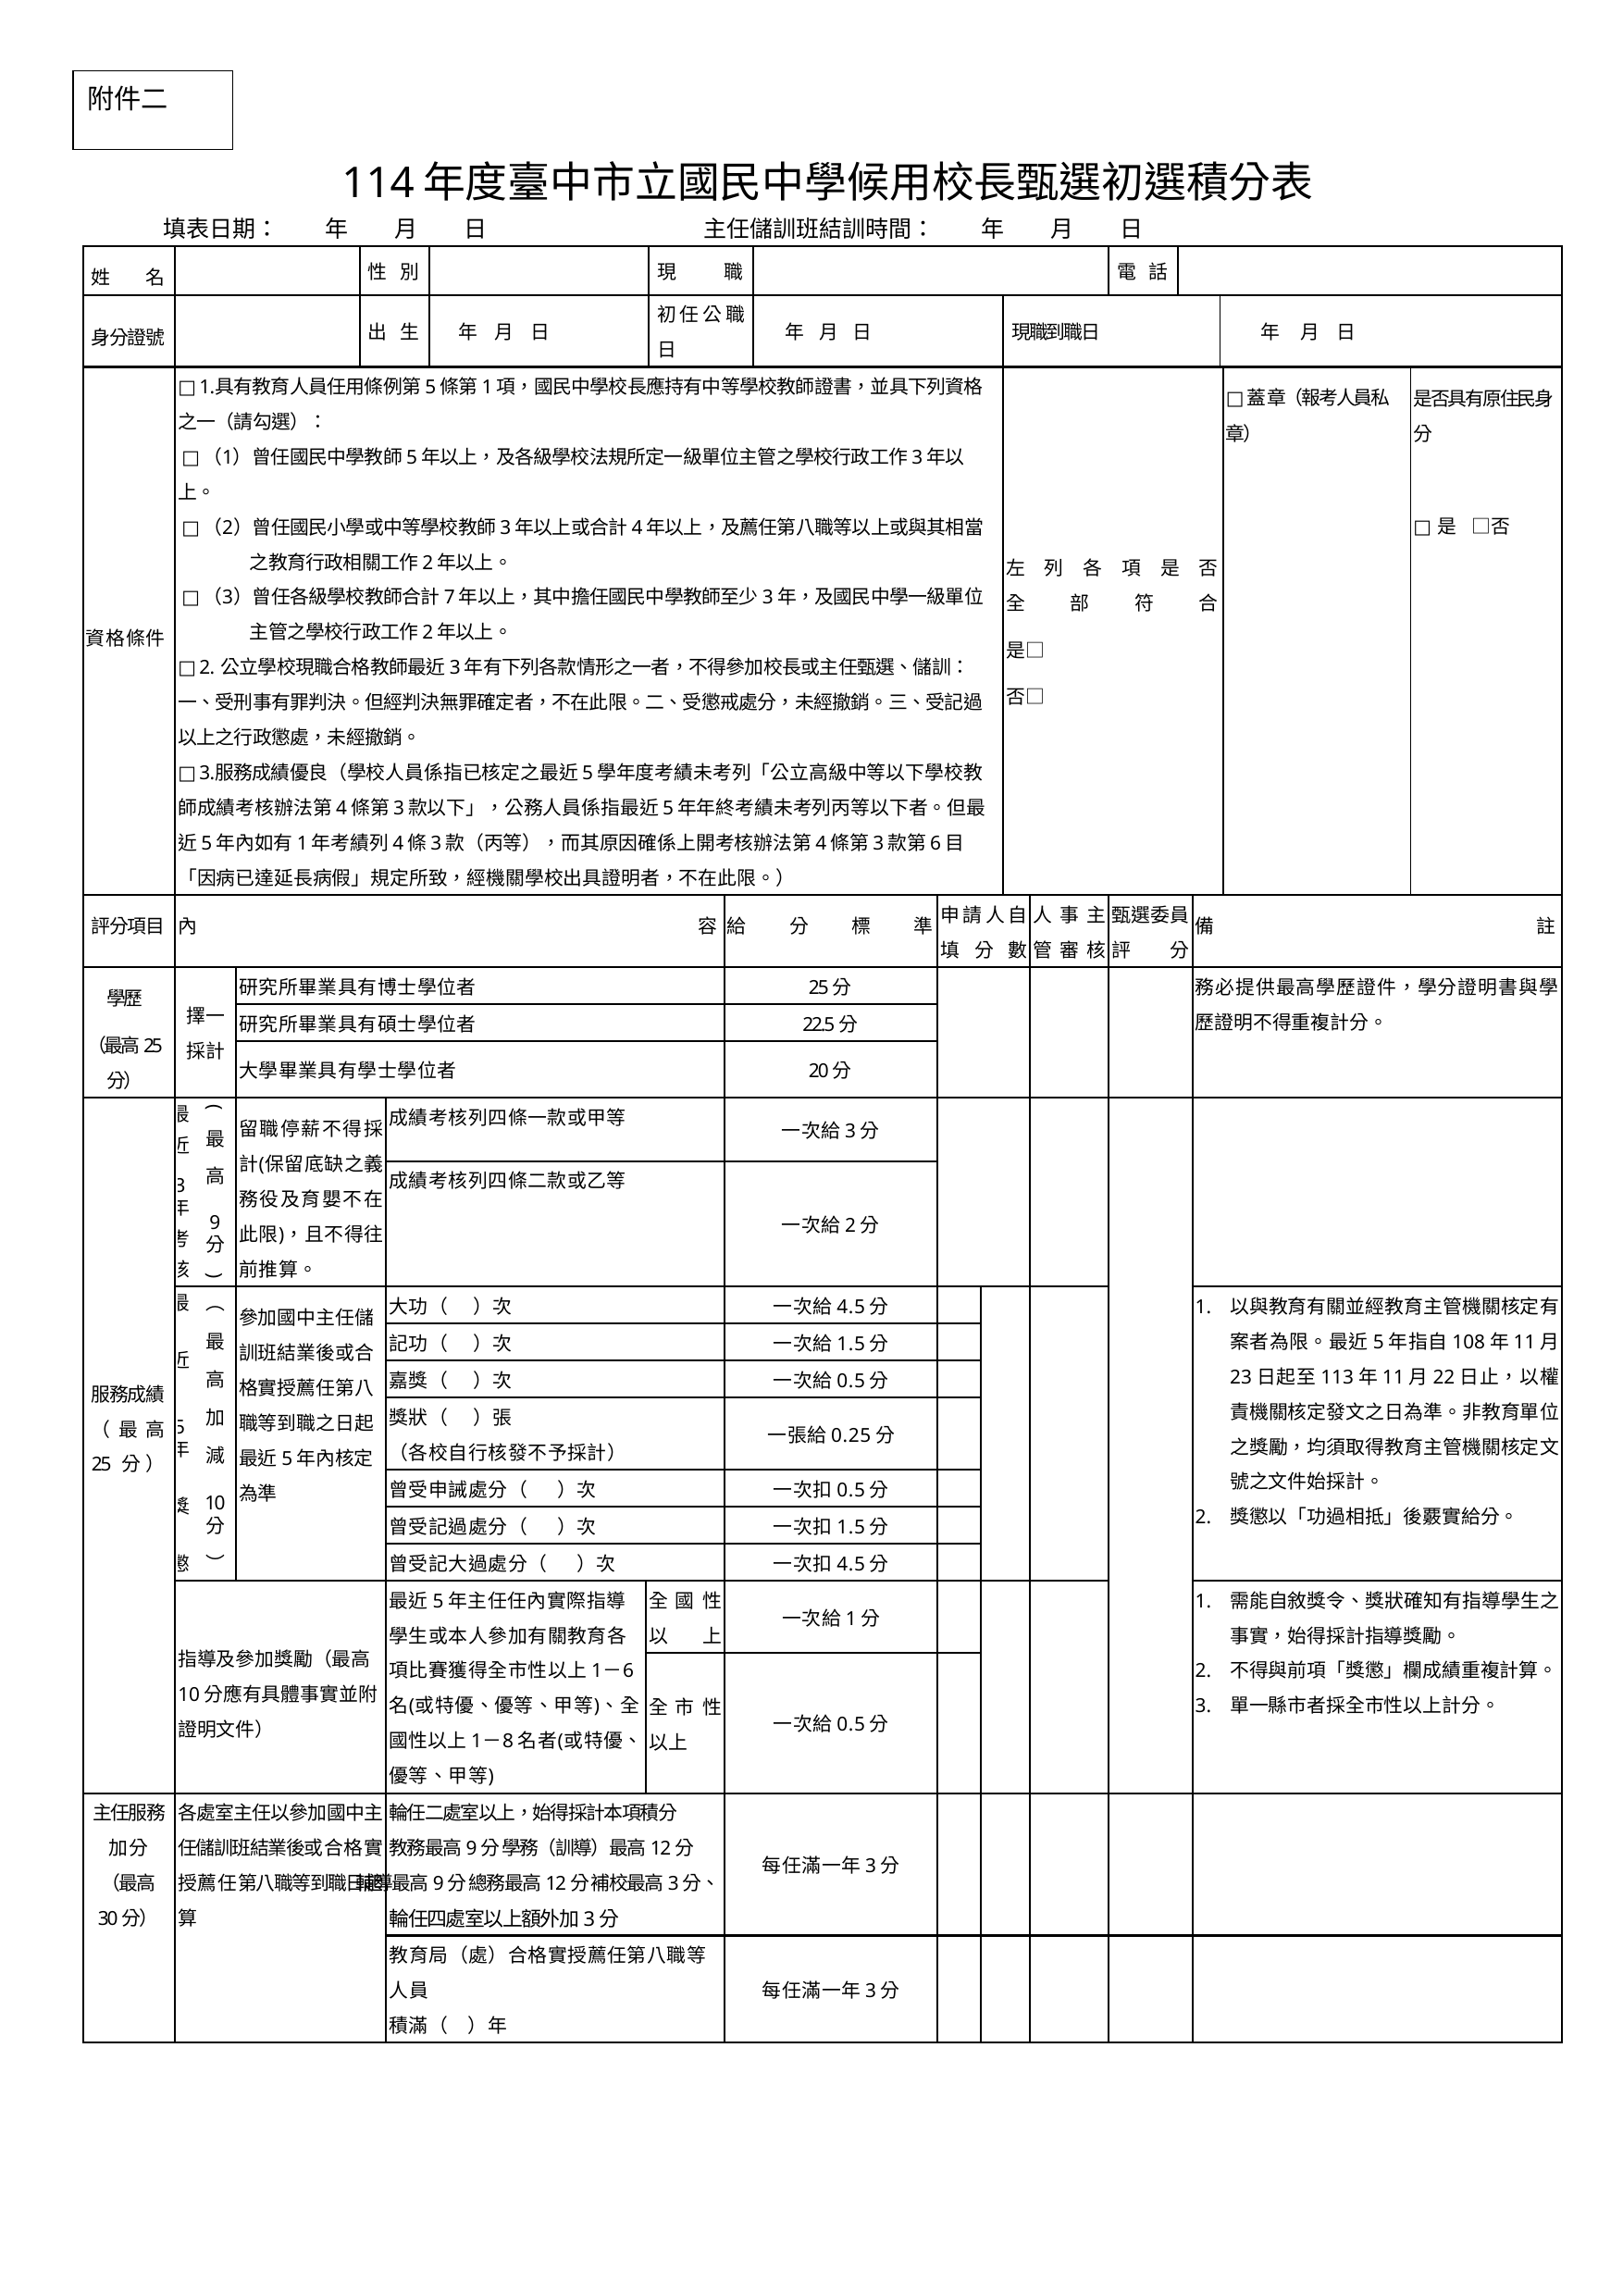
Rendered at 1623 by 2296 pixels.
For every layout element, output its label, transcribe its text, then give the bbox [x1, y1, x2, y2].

table_cell （最高加減10分） 最近5年獎懲 [176, 1287, 235, 1580]
table_cell [1031, 1794, 1108, 1934]
table_cell [1031, 1582, 1108, 1793]
table_cell [938, 1654, 980, 1793]
table_cell 左列各項是否 全部符合 是 □ 否 □ [1004, 368, 1222, 894]
table_cell [938, 1287, 980, 1322]
table_cell 一次給0.5分 [725, 1654, 936, 1793]
table_cell 資格條件 [84, 368, 174, 894]
table_cell 身分證號 [84, 296, 174, 366]
table_cell [938, 1398, 980, 1469]
table_cell 各處室主任以參加國中主任儲訓班結業後或合格實授薦任第八職等到職日起算 [176, 1794, 385, 2042]
table_cell 參加國中主任儲訓班結業後或合格實授薦任第八職等到職之日起最近 5年內核定為準 [237, 1287, 385, 1580]
table_cell 內 容 [176, 896, 724, 966]
table_cell [938, 1794, 980, 1934]
table_header [754, 247, 1108, 293]
table_cell 成績考核列四條二款或乙等 [387, 1162, 724, 1285]
table_cell 年 月 日 [754, 296, 1002, 366]
table_cell [1194, 1937, 1561, 2042]
table_cell 務必提供最高學歷證件，學分證明書與學歷證明不得重複計分。 [1194, 968, 1561, 1097]
table_cell 大學畢業具有學士學位者 [237, 1042, 724, 1097]
table_cell 主任服務加 分（最高30分） [84, 1794, 174, 2042]
table_cell 申請人自填分數 [938, 896, 1029, 966]
table_header [430, 247, 648, 293]
table_cell [1194, 1098, 1561, 1285]
table_cell [938, 1937, 980, 2042]
table_cell 教育局（處）合格實授薦任第八職等人員 積滿（ ）年 [387, 1937, 724, 2042]
table_cell [938, 1508, 980, 1543]
table_cell 研究所畢業具有碩士學位者 [237, 1005, 724, 1040]
table_cell 初任公職日 [650, 296, 752, 366]
table_cell [1031, 1937, 1108, 2042]
table_cell 現職到職日 [1004, 296, 1220, 366]
table_cell 評分項目 [84, 896, 174, 966]
table_cell 以與教育有關並經教育主管機關核定有案者為限。最近5年指自108年11月23日起至113年11月22日止，以權責機關核定發文之日為準。非教育單位之獎勵，均須取得教育主管機關核定文號之文件始採計。 獎懲以「功過相抵」後覈實給分。 [1194, 1287, 1561, 1580]
table_cell 學歷 （最高25分） [84, 968, 174, 1097]
table_cell 擇一採計 [176, 968, 235, 1097]
table_cell □ 蓋 章（報考人員私章） [1224, 368, 1410, 894]
table_cell 輪任二處室以上，始得採計本項積分 教務最高9分 學務（訓導）最高12分 輔導最高9分 總務最高12分 補校最高3分、輪任四處室以上額外加3分 [387, 1794, 724, 1934]
table_cell 給分標準 [725, 896, 936, 966]
table_header [1179, 247, 1561, 293]
table_cell [982, 1287, 1029, 1580]
table_cell [1109, 1098, 1192, 1793]
table_cell 服務成績 （最高25分） [84, 1098, 174, 1793]
table_cell 22.5分 [725, 1005, 936, 1040]
table_cell 全國性 以上 [647, 1582, 724, 1652]
table_cell [938, 1471, 980, 1506]
table_cell 一次扣4.5分 [725, 1545, 936, 1580]
table_cell 獎狀（ ）張 （各校自行核發不予採計） [387, 1398, 724, 1469]
table_cell 25分 [725, 968, 936, 1003]
table_cell 人事主管審核 [1031, 896, 1108, 966]
table_cell 一張給0.25分 [725, 1398, 936, 1469]
table_cell 研究所畢業具有博士學位者 [237, 968, 724, 1003]
table_header [176, 247, 359, 293]
table_cell 每任滿一年3分 [725, 1937, 936, 2042]
table_cell [938, 1582, 980, 1652]
table_cell 一次扣1.5分 [725, 1508, 936, 1543]
table_cell [1109, 968, 1192, 1097]
table_cell [1031, 1098, 1108, 1285]
table_cell [1031, 968, 1108, 1097]
table_cell 備 註 [1194, 896, 1561, 966]
table_cell [1109, 1937, 1192, 2042]
table_cell [938, 1361, 980, 1396]
table_cell 年 月 日 [430, 296, 648, 366]
table_cell 每任滿一年3分 [725, 1794, 936, 1934]
table_cell 一次給1分 [725, 1582, 936, 1652]
table_cell 出生 [361, 296, 428, 366]
table_cell 大功（ ）次 [387, 1287, 724, 1322]
table_header 姓名 [84, 247, 174, 293]
table_cell 需能自敘獎令、獎狀確知有指導學生之事實，始得採計指導獎勵。 不得與前項「獎懲」欄成績重複計算。 單一縣市者採全市性以上計分。 [1194, 1582, 1561, 1793]
table_header 性別 [361, 247, 428, 293]
text 114年度臺中市立國民中學候用校長甄選初選積分表 [114, 140, 1541, 210]
table_cell 一次扣0.5分 [725, 1471, 936, 1506]
table_cell 指導及參加獎勵（最高10分應有具體事實並附證明文件） [176, 1582, 385, 1793]
table_cell 全市性以上 [647, 1654, 724, 1793]
table_header 電話 [1109, 247, 1177, 293]
table_cell [982, 1794, 1029, 1934]
table_cell 一次給2分 [725, 1162, 936, 1285]
table_cell [176, 296, 359, 366]
table_cell [1194, 1794, 1561, 1934]
table_cell 記功（ ）次 [387, 1324, 724, 1359]
table_cell 甄選委員評分 [1109, 896, 1192, 966]
table_cell (最高9分) 最近3年考核 [176, 1098, 235, 1285]
table_cell 最近5年主任任內實際指導學生或本人參加有關教育各項比賽獲得全市性以上1－6名(或特優、優等、甲等)、全國性以上1－8名者(或特優、優等、甲等) [387, 1582, 645, 1793]
table_cell 留職停薪不得採計(保留底缺之義務役及育嬰不在此限)，且不得往前推算。 [237, 1098, 385, 1285]
table_cell 是否具有原住民身分 □ 是 □ 否 [1411, 368, 1561, 894]
table_cell [1031, 1287, 1108, 1580]
table_cell 一次給0.5分 [725, 1361, 936, 1396]
table_cell 曾受記大過處分（ ）次 [387, 1545, 724, 1580]
table_header 現職 [650, 247, 752, 293]
table_cell 年 月 日 [1220, 296, 1561, 366]
table_cell 一次給1.5分 [725, 1324, 936, 1359]
table_cell [982, 1582, 1029, 1793]
table_cell 曾受記過處分（ ）次 [387, 1508, 724, 1543]
table_cell □ 1.具有教育人員任用條例第5條第1項，國民中學校長應持有中等學校教師證書，並具下列資格之一（請勾選）： □ （1）曾任國民中學教師5年以上，及各級學校法規所定一級單位主管之學校行政工作3年以上。 □ （2）曾任國民小學或中等學校教師3年以上或合計4年以上，及薦任第八職等以上或與其相當之教育行政相關工作2年以上。 □ （3）曾任各級學校教師合計7年以上，其中擔任國民中學教師至少3年，及國民中學一級單位主管之學校行政工作2年以上。 □ 2. 公立學校現職合格教師最近3年有下列各款情形之一者，不得參加校長或主任甄選、儲訓：一、受刑事有罪判決。但經判決無罪確定者，不在此限。二、受懲戒處分，未經撤銷。三、受記過以上之行政懲處，未經撤銷。 □ 3.服務成績優良（學校人員係指已核定之最近5學年度考績未考列「公立高級中等以下學校教師成績考核辦法第4條第3款以下」，公務人員係指最近5年年終考績未考列丙等以下者。但最近5年內如有1年考績列4條3款（丙等），而其原因確係上開考核辦法第4條第3款第6目「因病已達延長病假」規定所致，經機關學校出具證明者，不在此限。） [176, 368, 1002, 894]
table_cell 成績考核列四條一款或甲等 [387, 1098, 724, 1160]
table_cell [938, 1545, 980, 1580]
table_cell [982, 1937, 1029, 2042]
table_cell 曾受申誡處分（ ）次 [387, 1471, 724, 1506]
table_cell [1109, 1794, 1192, 1934]
table_cell 一次給4.5分 [725, 1287, 936, 1322]
table_cell [938, 1324, 980, 1359]
table_cell [938, 968, 1029, 1097]
text 填表日期： 年 月 日 主任儲訓班結訓時間： 年 月 日 [82, 210, 1444, 245]
table_cell 嘉獎（ ）次 [387, 1361, 724, 1396]
table_cell 20分 [725, 1042, 936, 1097]
table_cell 一次給3分 [725, 1098, 936, 1160]
table_cell [938, 1098, 1029, 1285]
